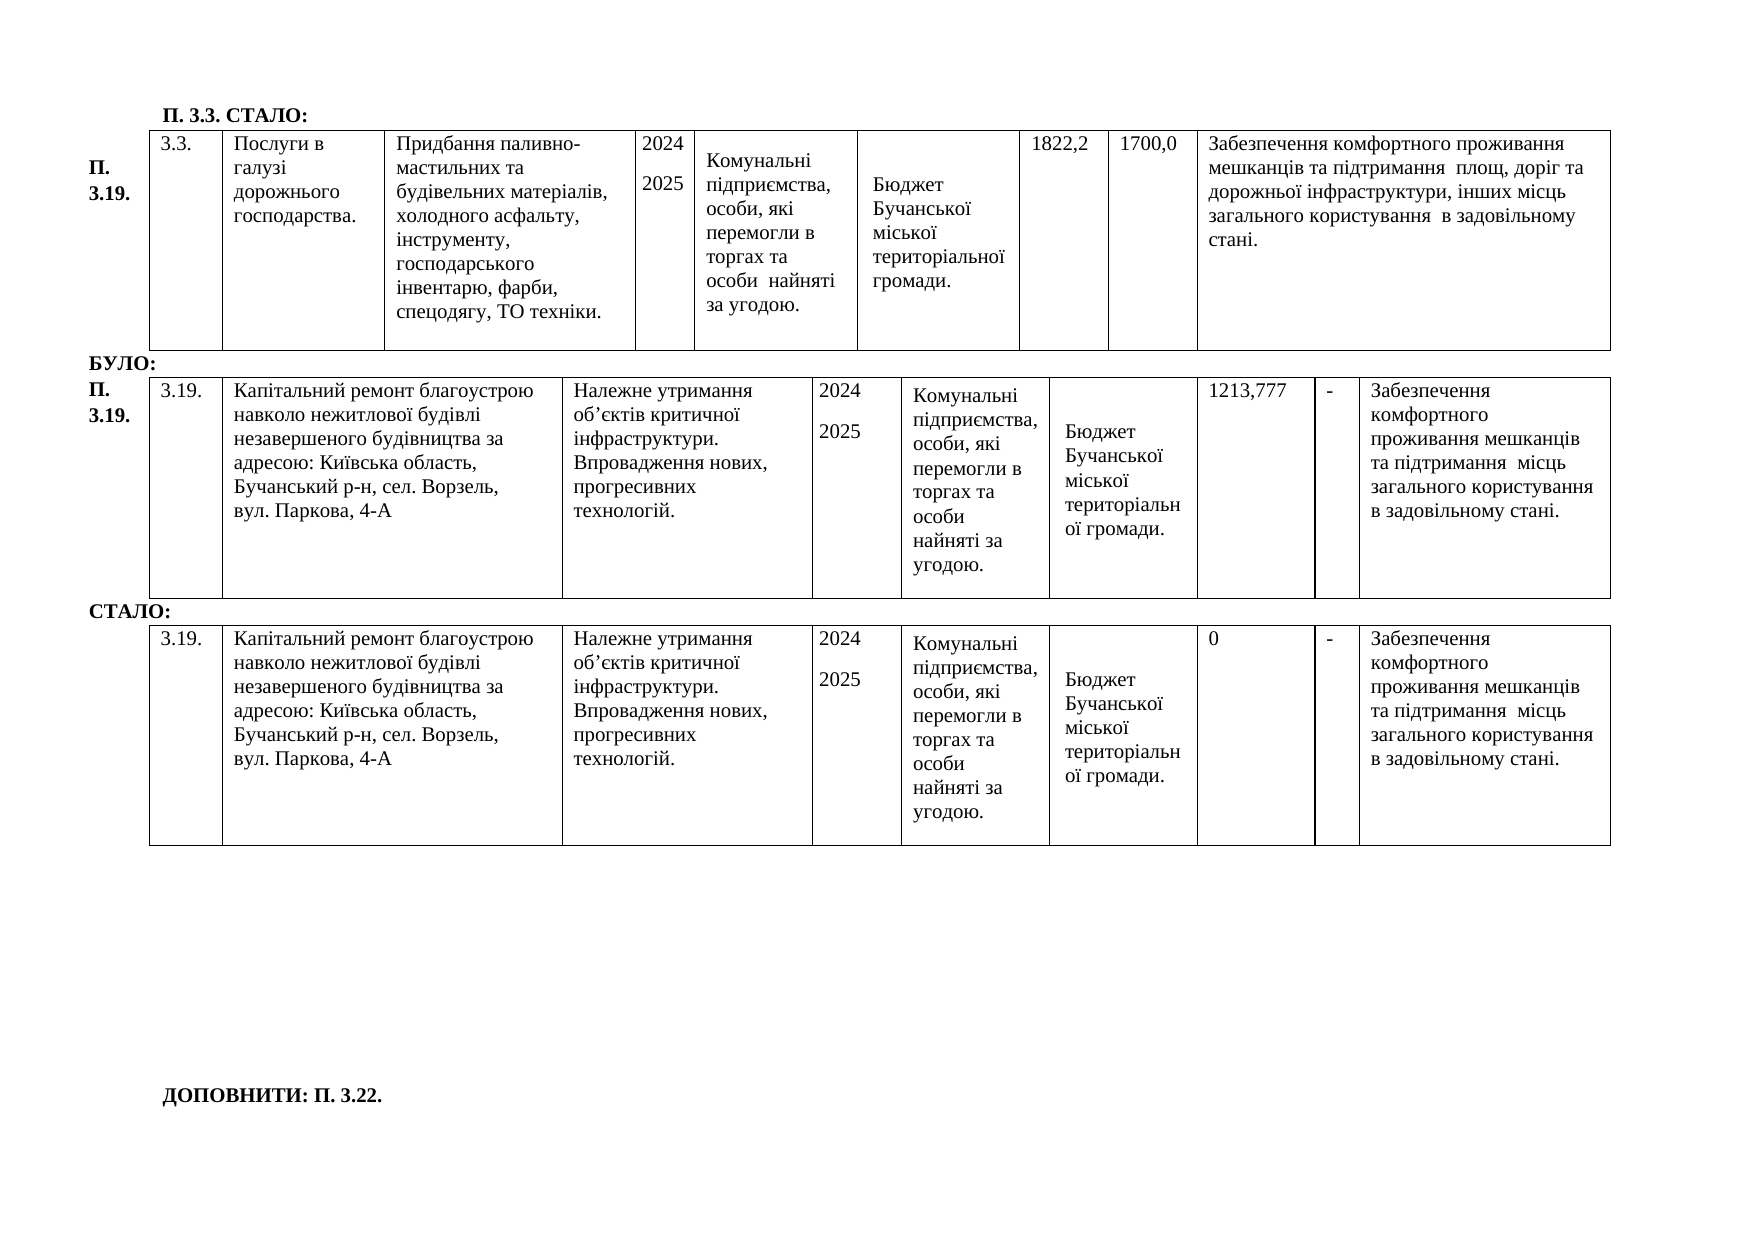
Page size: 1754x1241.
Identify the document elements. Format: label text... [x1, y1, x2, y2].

table_header Бюджет Бучанської міської територіальної громади. [1050, 626, 1197, 845]
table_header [858, 131, 1019, 350]
text П. 3.3. СТАЛО: [162, 103, 1665, 127]
table_header 3.19. [150, 378, 222, 598]
table_header Належне утримання об’єктів критичної інфраструктури. Впровадження нових, прогресивних технологій. [563, 378, 812, 598]
table_header 1700,0 [1109, 131, 1197, 350]
text ДОПОВНИТИ: П. 3.22. [162, 1083, 1665, 1107]
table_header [385, 131, 635, 350]
text П. 3.19. СТАЛО: [88, 377, 1665, 623]
table_header 1822,2 [1020, 131, 1108, 350]
table_header 2024 2025 [636, 131, 694, 350]
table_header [1198, 131, 1610, 350]
table_header Комунальні підприємства, особи, які перемогли в торгах та особи найняті за угодою. [902, 378, 1049, 598]
table_header 3.3. [150, 131, 222, 350]
table_header 3.19. [150, 626, 222, 845]
text П. 3.19. БУЛО: [88, 155, 1665, 375]
table_header Забезпечення комфортного проживання мешканців та підтримання місць загального користування в задовільному стані. [1360, 626, 1610, 845]
table_header Комунальні підприємства, особи, які перемогли в торгах та особи найняті за угодою. [902, 626, 1049, 845]
table_header 2024 2025 [813, 626, 901, 845]
table_header - [1316, 626, 1359, 845]
table_header Бюджет Бучанської міської територіальної громади. [1050, 378, 1197, 598]
table_header 1213,777 [1198, 378, 1314, 598]
table_header 0 [1198, 626, 1314, 845]
table_header Капітальний ремонт благоустрою навколо нежитлової будівлі незавершеного будівництва за адресою: Київська область, Бучанський р-н, сел. Ворзель, вул. Паркова, 4-А [223, 378, 562, 598]
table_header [695, 131, 857, 350]
table_header Капітальний ремонт благоустрою навколо нежитлової будівлі незавершеного будівництва за адресою: Київська область, Бучанський р-н, сел. Ворзель, вул. Паркова, 4-А [223, 626, 562, 845]
table_header - [1316, 378, 1359, 598]
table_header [223, 131, 384, 350]
table_header Забезпечення комфортного проживання мешканців та підтримання місць загального користування в задовільному стані. [1360, 378, 1610, 598]
table_header 2024 2025 [813, 378, 901, 598]
table_header Належне утримання об’єктів критичної інфраструктури. Впровадження нових, прогресивних технологій. [563, 626, 812, 845]
